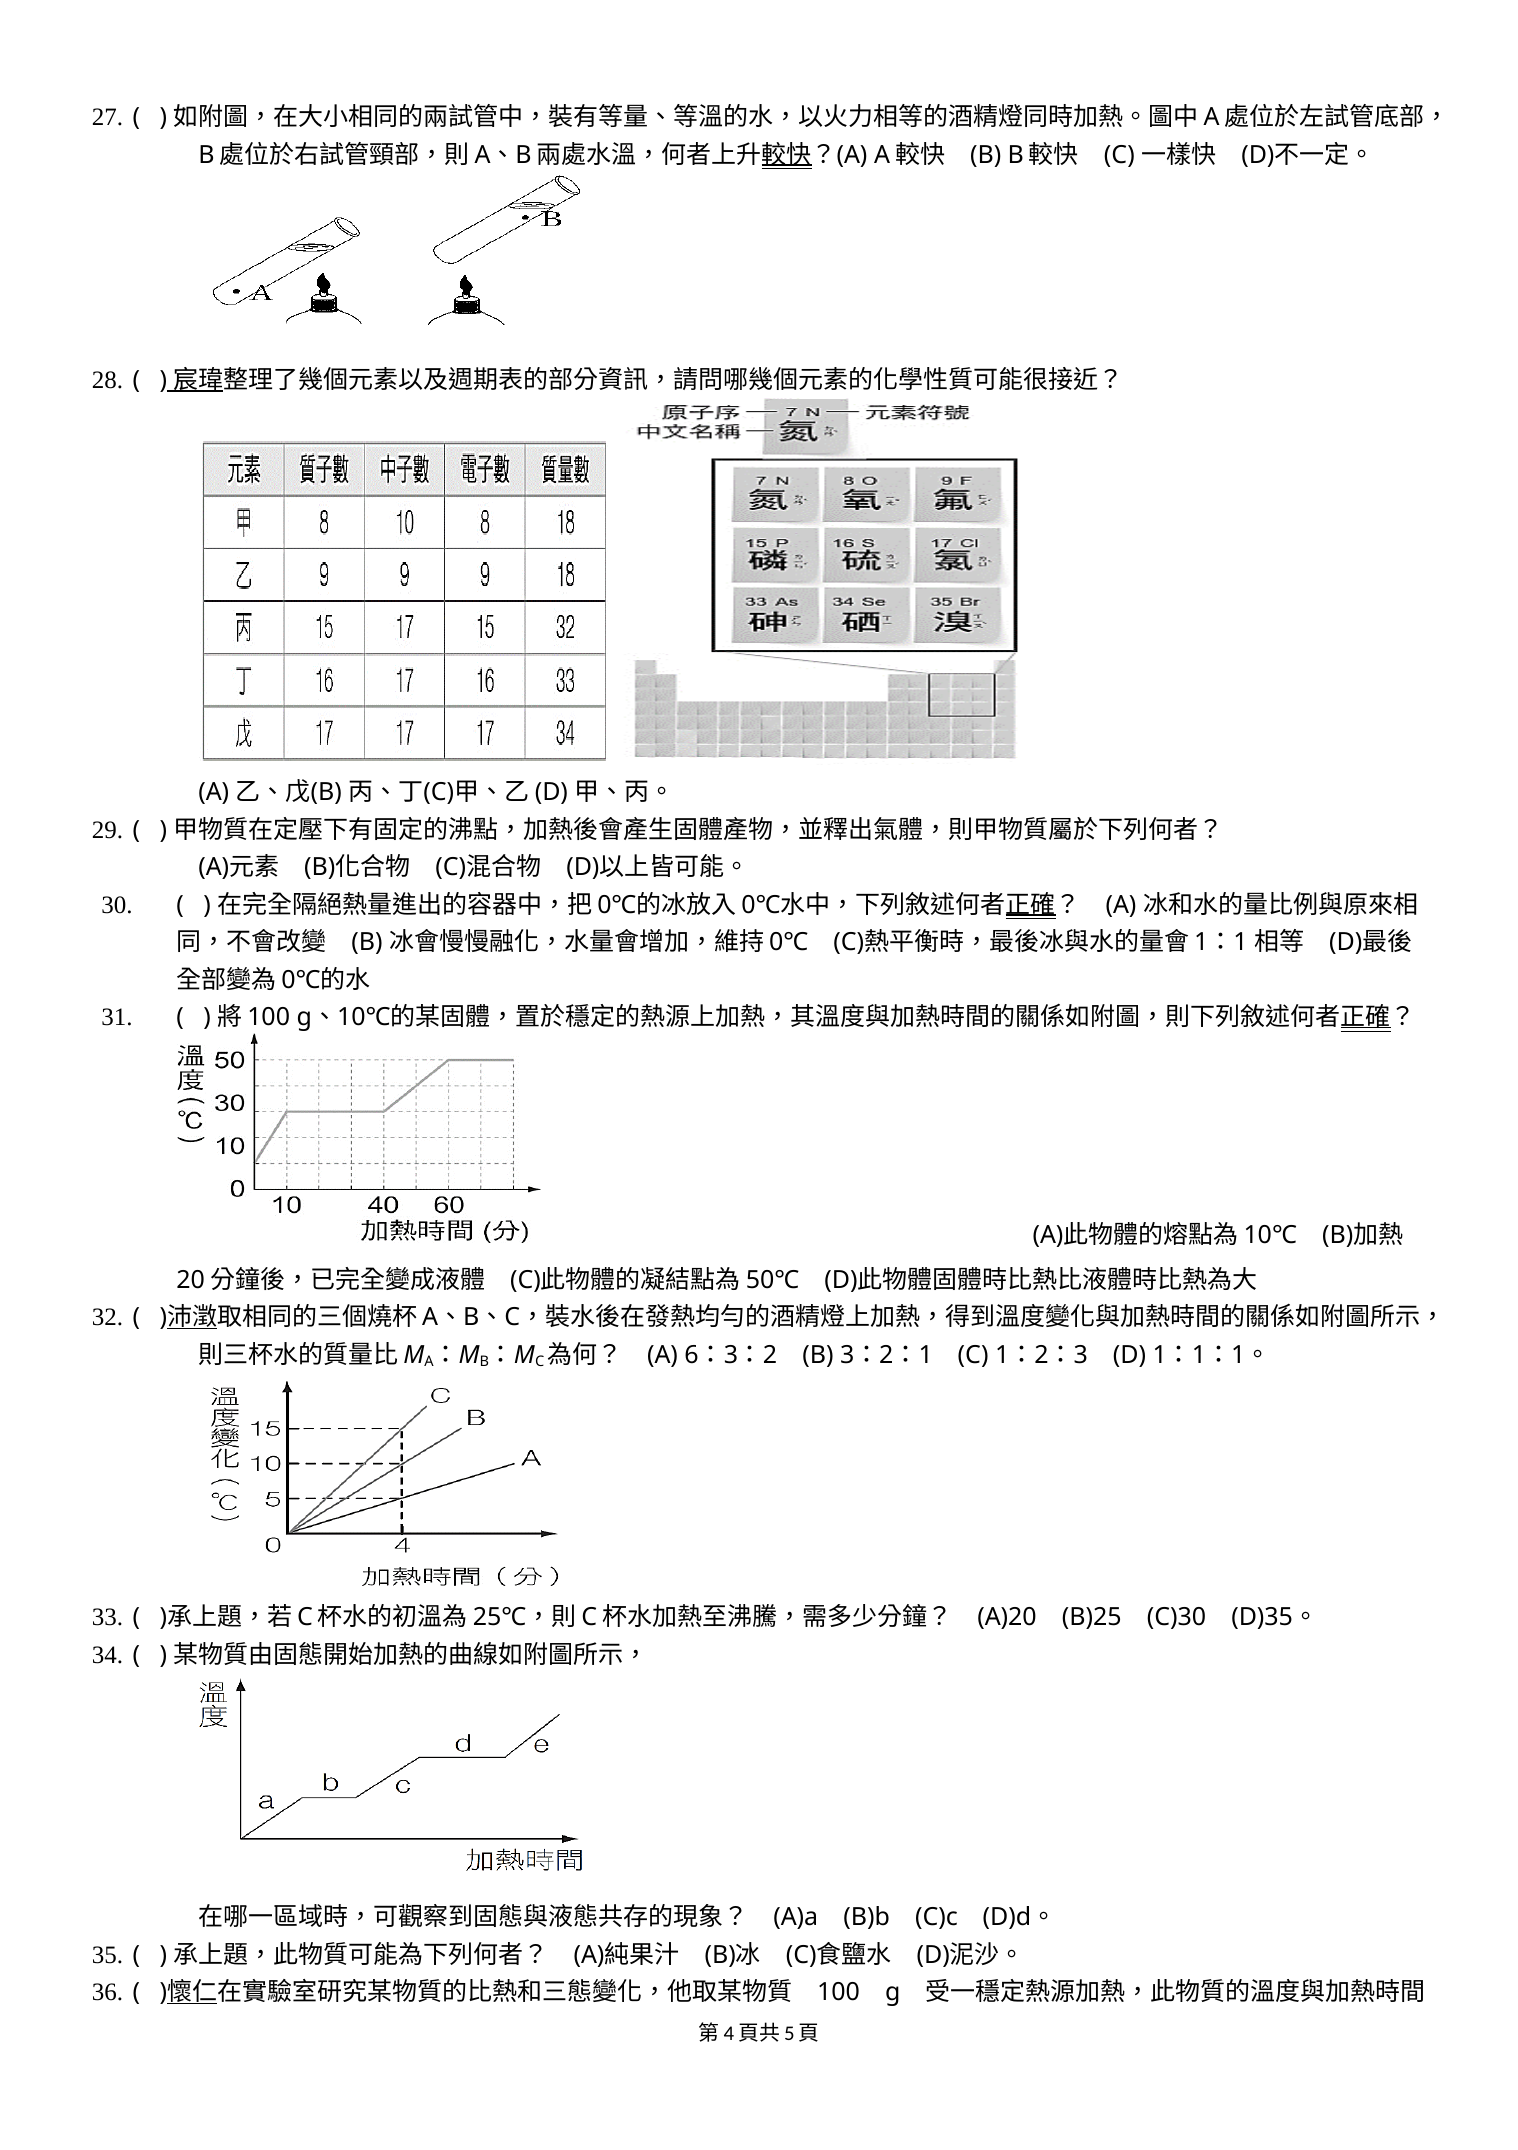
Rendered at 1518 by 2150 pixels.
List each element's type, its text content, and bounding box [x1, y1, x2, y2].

picture [176, 1033, 541, 1243]
list ( ) 將100 g、10℃的某固體，置於穩定的熱源上加熱，其溫度與加熱時間的關係如附圖，則下列敘述何者正確？ (A)此物體的熔點為10℃ (B)加熱20分鐘後，已完全變成液體 (C)此物體的凝結點為50℃ (D)此物體固體時比熱比液體時比熱為大 [132, 996, 1429, 1296]
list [123, 1971, 1429, 2008]
list ( )沛澂取相同的三個燒杯A、B、C，裝水後在發熱均勻的酒精燈上加熱，得到溫度變化與加熱時間的關係如附圖所示，則三杯水的質量比MA：MB：MC為何？ (A) 6：3：2 (B) 3：2：1 (C) 1：2：3 (D) 1：1：1。 [123, 1296, 1429, 1596]
list ( )承上題，若C杯水的初溫為25℃，則C杯水加熱至沸騰，需多少分鐘？ (A)20 (B)25 (C)30 (D)35。 [123, 1596, 1429, 1633]
list ( ) 承上題，此物質可能為下列何者？ (A)純果汁 (B)冰 (C)食鹽水 (D)泥沙。 [123, 1933, 1429, 1971]
list ( ) 如附圖，在大小相同的兩試管中，裝有等量、等溫的水，以火力相等的酒精燈同時加熱。圖中A處位於左試管底部，B處位於右試管頸部，則A、B兩處水溫，何者上升較快？(A) A較快 (B) B較快 (C) 一樣快 (D)不一定。 [123, 96, 1429, 358]
picture [198, 1370, 575, 1590]
list ( ) 在完全隔絕熱量進出的容器中，把0℃的冰放入0℃水中，下列敘述何者正確？ (A) 冰和水的量比例與原來相同，不會改變 (B) 冰會慢慢融化，水量會增加，維持0℃ (C)熱平衡時，最後冰與水的量會1：1 相等 (D)最後全部變為0℃的水 [132, 883, 1429, 996]
list ( ) 甲物質在定壓下有固定的沸點，加熱後會產生固體產物，並釋出氣體，則甲物質屬於下列何者？ (A)元素 (B)化合物 (C)混合物 (D)以上皆可能。 [123, 808, 1429, 883]
list ( ) 某物質由固態開始加熱的曲線如附圖所示， 在哪一區域時，可觀察到固態與液態共存的現象？ (A)a (B)b (C)c (D)d。 [123, 1633, 1429, 1933]
picture [198, 395, 1036, 765]
picture [198, 1670, 596, 1878]
